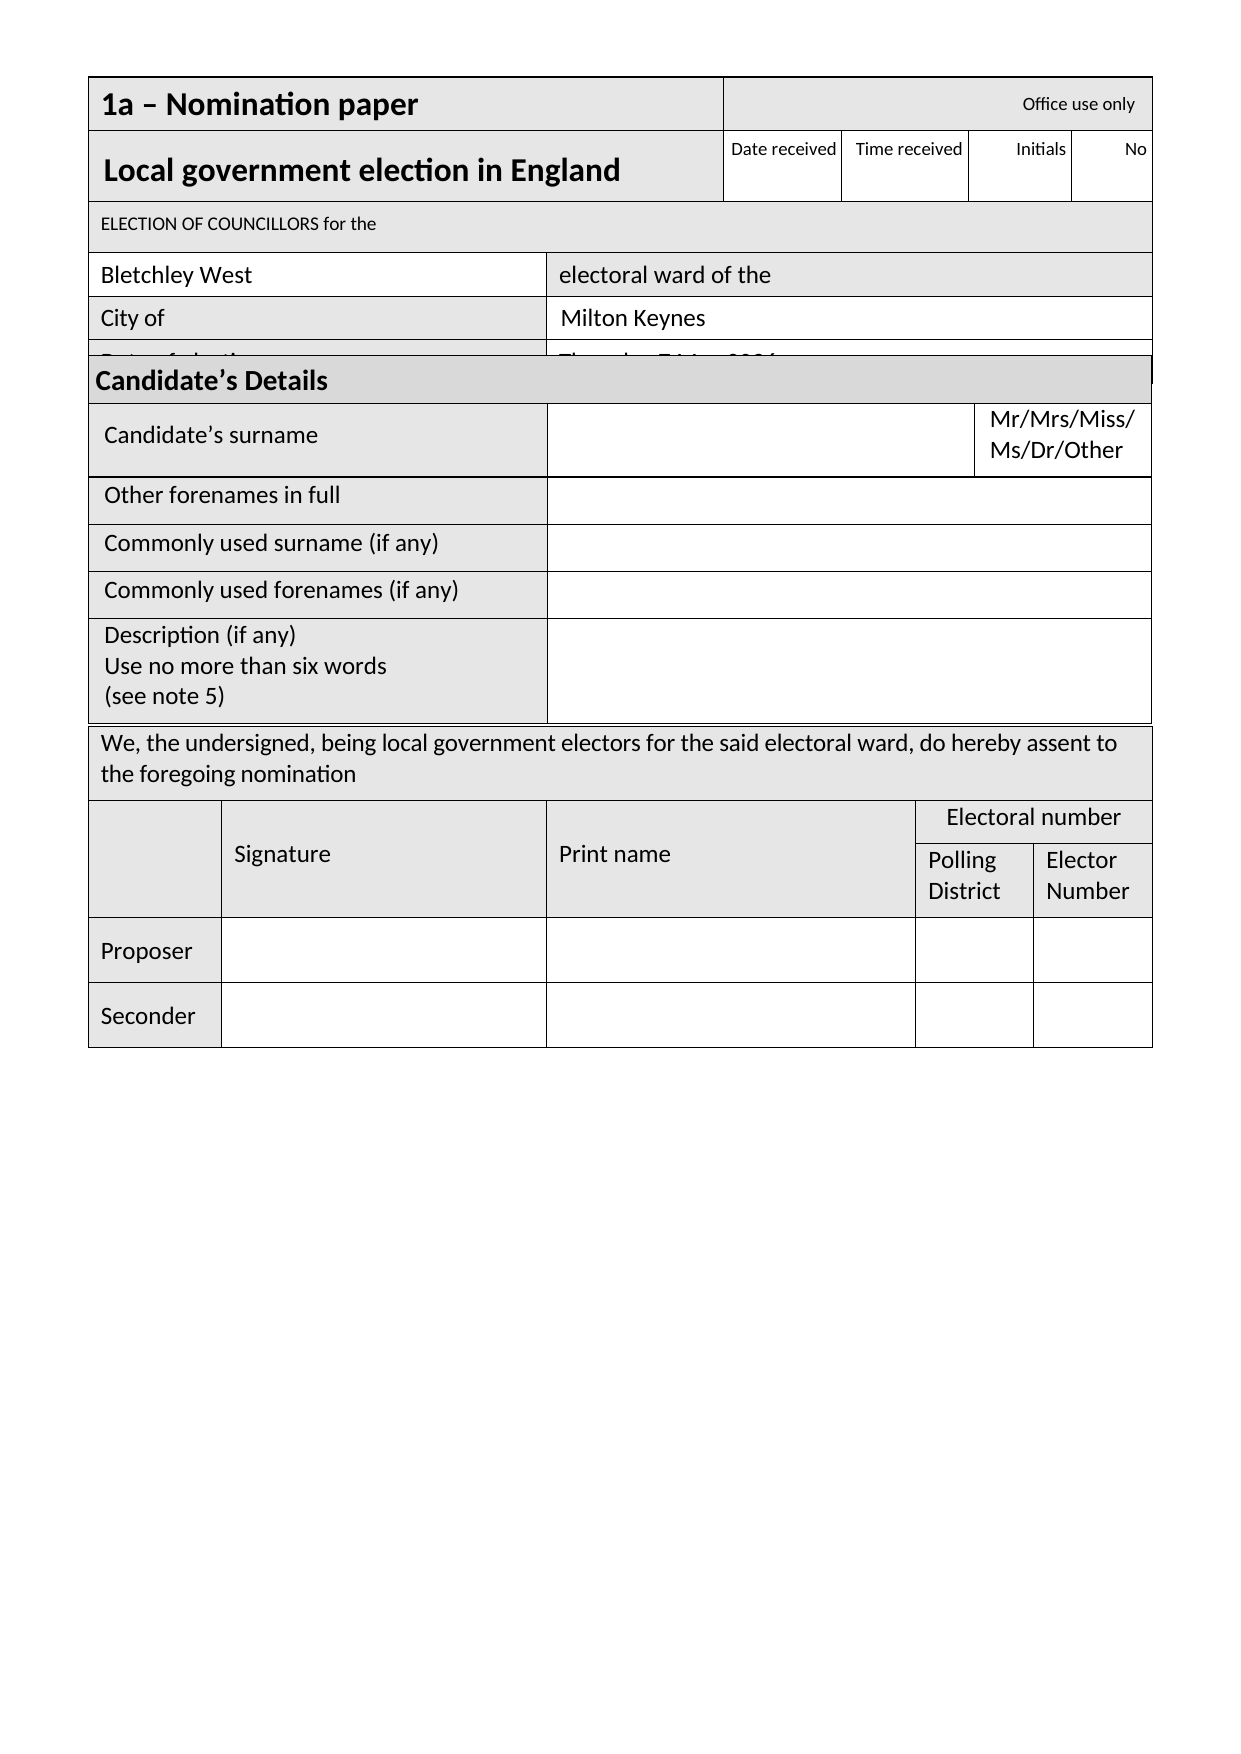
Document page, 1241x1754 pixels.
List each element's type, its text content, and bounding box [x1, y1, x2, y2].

table_cell Date of election: [89, 340, 546, 355]
table_cell Polling District [916, 844, 1033, 917]
table_cell [916, 983, 1033, 1047]
table_cell Description (if any) Use no more than six words (see note 5) [89, 619, 547, 723]
table_cell Print name [547, 801, 915, 917]
table_cell Milton Keynes [547, 297, 1152, 339]
table_cell Candidate’s surname [89, 404, 547, 476]
table_cell Commonly used surname (if any) [89, 525, 547, 571]
table_cell electoral ward of the [547, 253, 1152, 296]
table_cell [222, 983, 546, 1047]
table_cell Commonly used forenames (if any) [89, 572, 547, 618]
table_cell Elector Number [1034, 844, 1152, 917]
table_cell [89, 801, 221, 917]
table_cell Date received [724, 131, 841, 201]
table_cell [1034, 983, 1152, 1047]
table_cell [548, 525, 1151, 571]
table_cell [547, 983, 915, 1047]
table_cell [548, 404, 974, 476]
table_cell [547, 918, 915, 982]
table_cell Bletchley West [89, 253, 546, 296]
table_cell [916, 918, 1033, 982]
table_cell Thursday 7 May 2026 [547, 340, 1152, 355]
table_cell Local government election in England [89, 131, 723, 201]
table_cell [222, 918, 546, 982]
table_header We, the undersigned, being local government electors for the said electoral ward, do hereby assent to the foregoing nomination [89, 727, 1152, 800]
table_cell No [1072, 131, 1152, 201]
table_header Candidate’s Details [89, 356, 1151, 403]
table_cell [548, 619, 1151, 723]
table_cell Initials [969, 131, 1071, 201]
table_cell Seconder [89, 983, 221, 1047]
table_header Office use only [724, 78, 1152, 130]
table_cell ELECTION OF COUNCILLORS for the [89, 202, 1152, 252]
table_cell Proposer [89, 918, 221, 982]
table_cell City of [89, 297, 546, 339]
table_cell Other forenames in full [89, 478, 547, 524]
table_cell Signature [222, 801, 546, 917]
table_cell Time received [842, 131, 968, 201]
table_cell [548, 572, 1151, 618]
table_cell Mr/Mrs/Miss/ Ms/Dr/Other [975, 404, 1151, 476]
table_cell [1034, 918, 1152, 982]
table_cell [548, 478, 1151, 524]
table_header 1a – Nomination paper [89, 78, 723, 130]
table_cell Electoral number [916, 801, 1152, 843]
